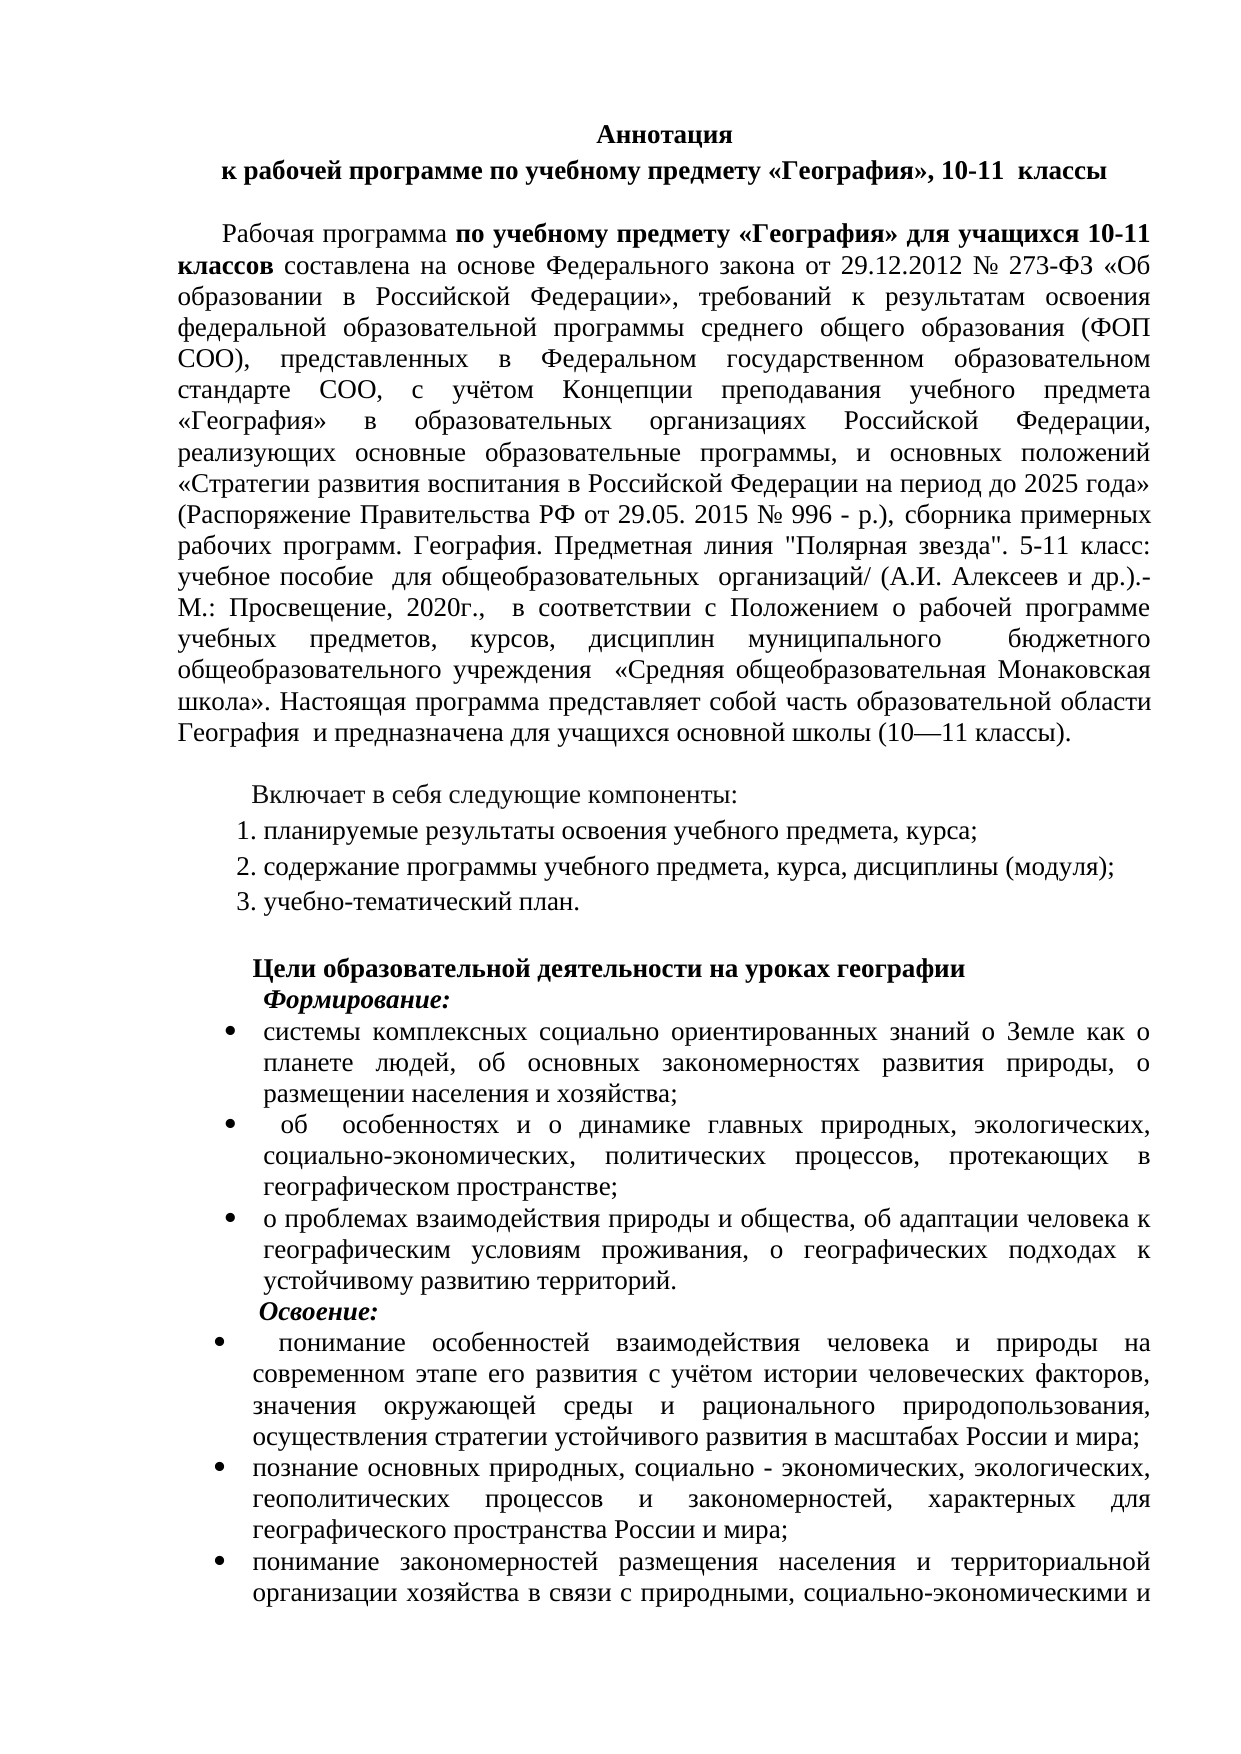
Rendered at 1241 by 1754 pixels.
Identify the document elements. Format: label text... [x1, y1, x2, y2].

list об особенностях и о динамике главных природных, экологических, социально-экономических, политических процессов, протекающих в географическом пространстве; [226, 1108, 1152, 1202]
list системы комплексных социально ориентированных знаний о Земле как о планете людей, об основных закономерностях развития природы, о размещении населения и хозяйства; [226, 1014, 1152, 1108]
list Цели образовательной деятельности на уроках географии [177, 952, 1152, 983]
list понимание особенностей взаимодействия человека и природы на современном этапе его развития с учётом истории человеческих факторов, значения окружающей среды и рационального природопользования, осуществления стратегии устойчивого развития в масштабах России и мира; [215, 1326, 1152, 1451]
text 2. содержание программы учебного предмета, курса, дисциплины (модуля); [177, 850, 1152, 881]
text к рабочей программе по учебному предмету «География», 10-11 классы [177, 154, 1152, 185]
text Включает в себя следующие компоненты: [177, 778, 1152, 809]
text 1. планируемые результаты освоения учебного предмета, курса; [177, 814, 1152, 845]
list Освоение: [177, 1295, 1152, 1326]
text Аннотация [177, 118, 1152, 149]
list о проблемах взаимодействия природы и общества, об адаптации человека к географическим условиям проживания, о географических подходах к устойчивому развитию территорий. [226, 1202, 1152, 1295]
text Рабочая программа по учебному предмету «География» для учащихся 10-11 классов составлена на основе Федерального закона от 29.12.2012 № 273-ФЗ «Об образовании в Российской Федерации», требований к результатам освоения федеральной образовательной программы среднего общего образования (ФОП СОО), представленных в Федеральном государственном образовательном стандарте СОО, с учётом Концепции преподавания учебного предмета «География» в образовательных организациях Российской Федерации, реализующих основные образовательные программы, и основных положений «Стратегии развития воспитания в Российской Федерации на период до 2025 года» (Распоряжение Правительства РФ от 29.05. 2015 № 996 - р.), сборника примерных рабочих программ. География. Предметная линия "Полярная звезда". 5-11 класс: учебное пособие для общеобразовательных организаций/ (А.И. Алексеев и др.).- М.: Просвещение, 2020г., в соответствии с Положением о рабочей программе учебных предметов, курсов, дисциплин муниципального бюджетного общеобразовательного учреждения «Средняя общеобразовательная Монаковская школа». Настоящая программа представляет собой часть образовательной области География и предназначена для учащихся основной школы (10—11 классы). [177, 218, 1152, 747]
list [215, 1544, 1152, 1607]
list Формирование: [263, 983, 1152, 1014]
text 3. учебно-тематический план. [177, 885, 1152, 917]
list познание основных природных, социально - экономических, экологических, геополитических процессов и закономерностей, характерных для географического пространства России и мира; [215, 1451, 1152, 1544]
